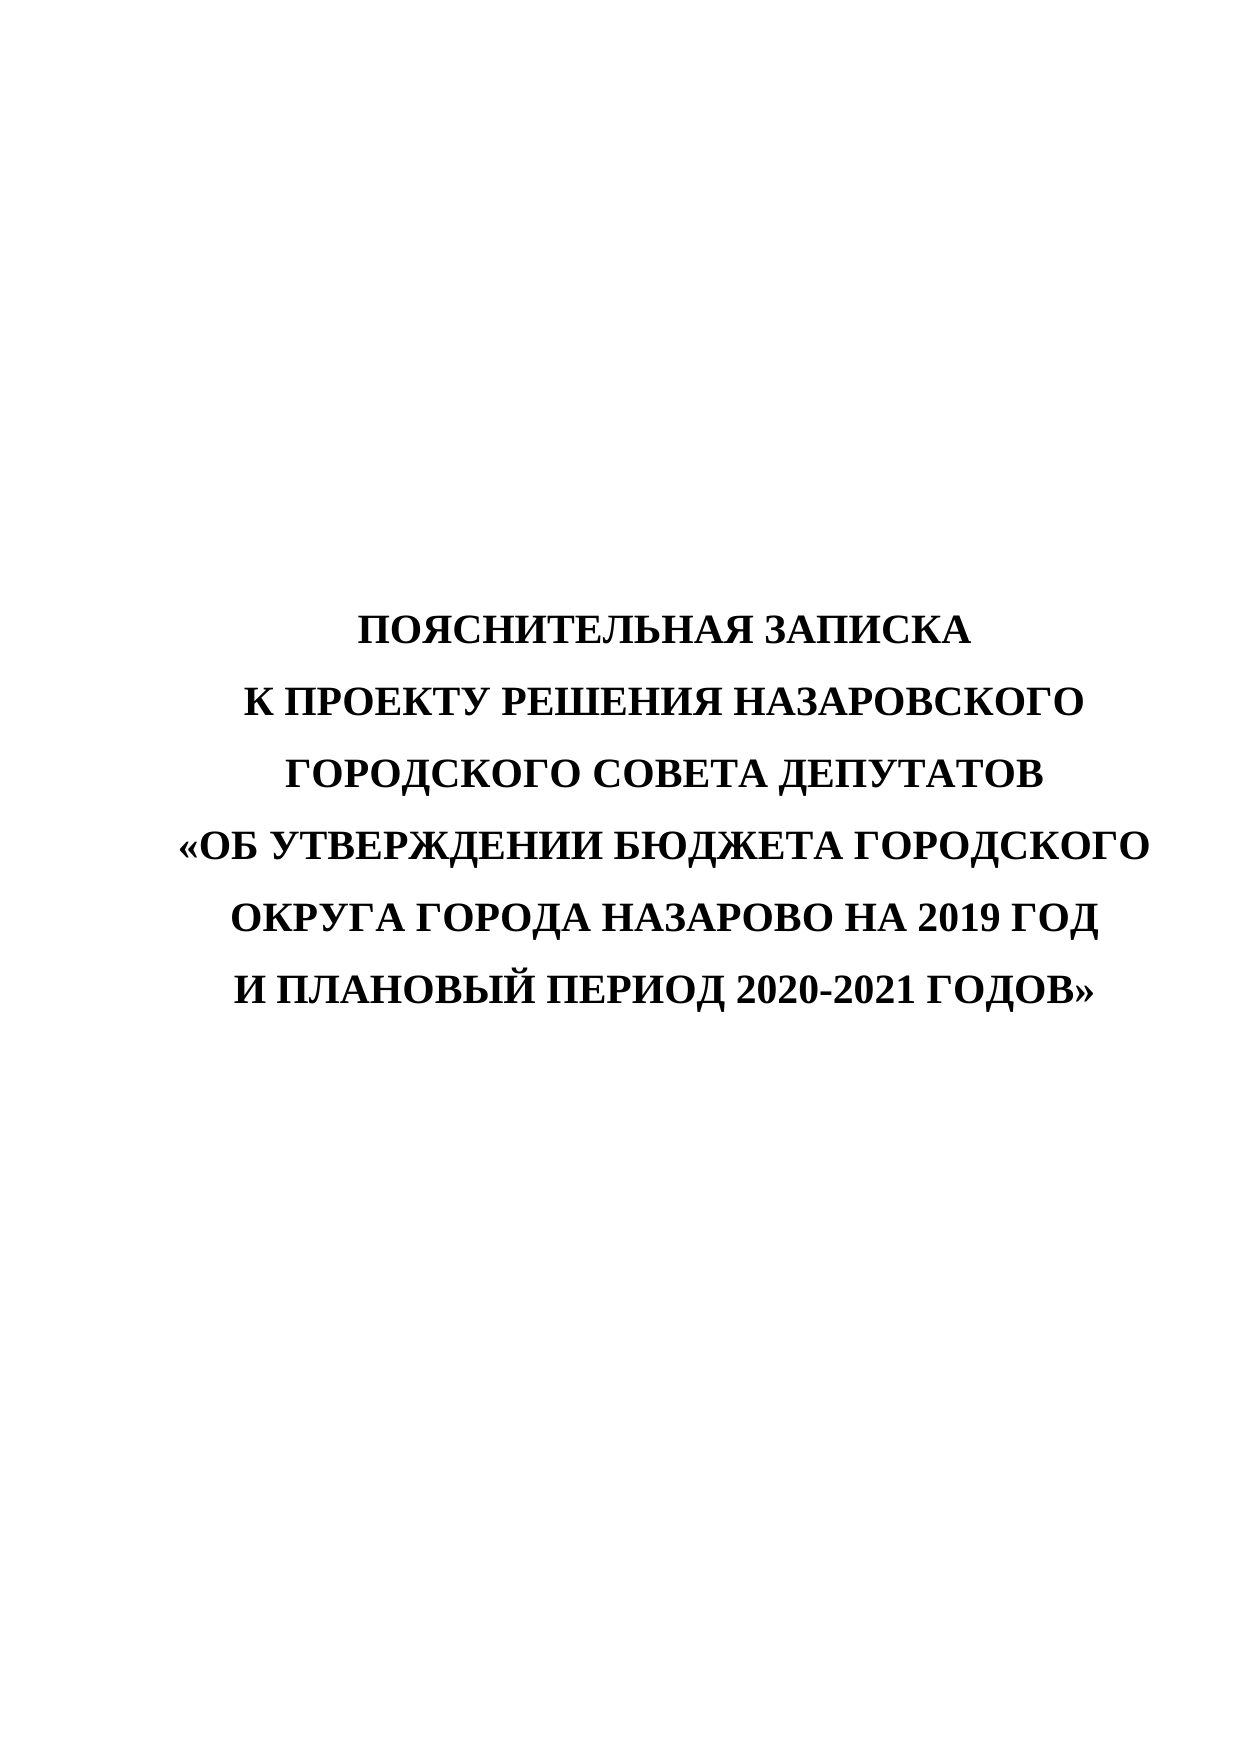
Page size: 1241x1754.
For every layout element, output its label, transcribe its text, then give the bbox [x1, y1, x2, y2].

text И ПЛАНОВЫЙ ПЕРИОД 2020-2021 ГОДОВ» [177, 964, 1152, 1012]
text пояснительная записка [177, 605, 1152, 653]
text К ПРОЕКТУ РЕШЕНИЯ НАЗАРОВСКОГО ГОРОДСКОГО СОВЕТА ДЕПУТАТОВ [177, 677, 1152, 797]
text «ОБ УТВЕРЖДЕНИИ БЮДЖЕТА ГОРОДСКОГО ОКРУГА ГОРОДА НАЗАРОВО НА 2019 ГОД [177, 821, 1152, 940]
